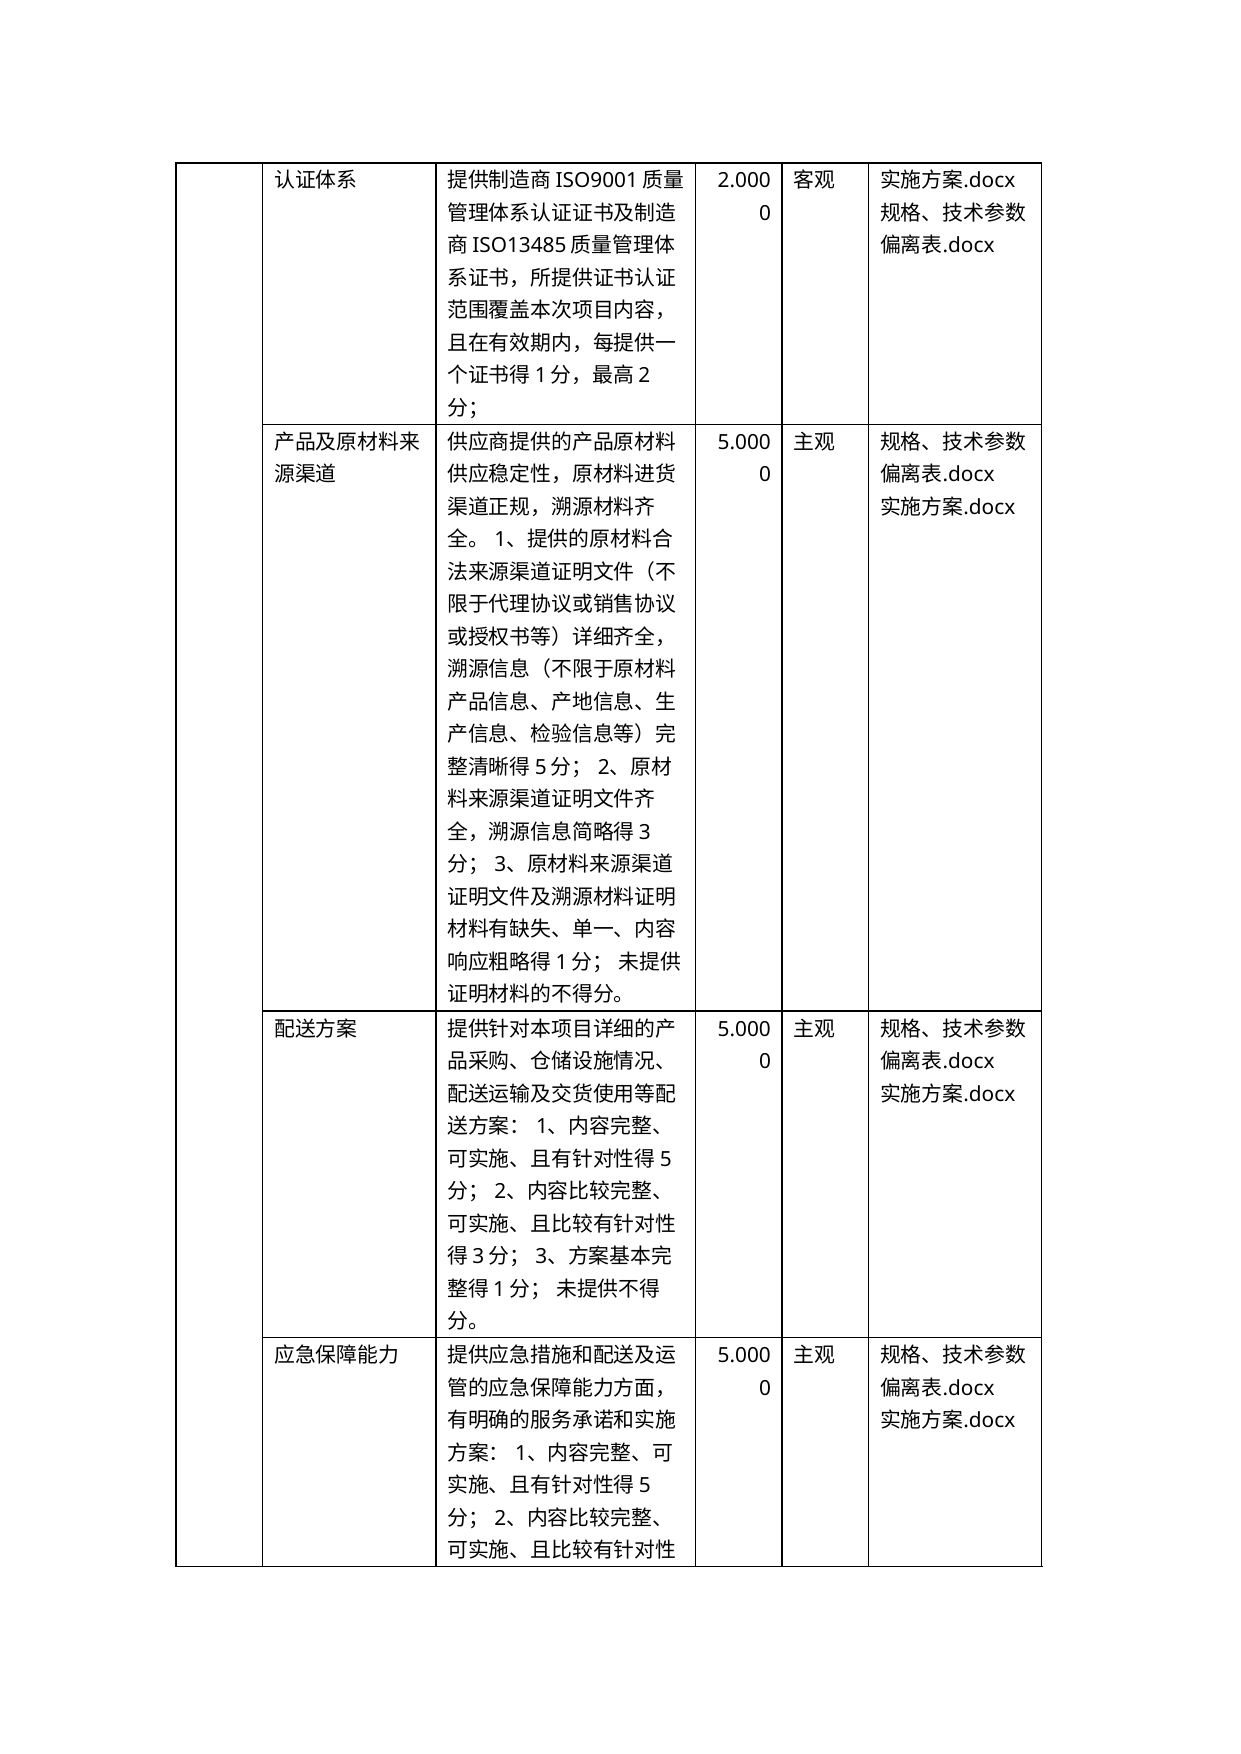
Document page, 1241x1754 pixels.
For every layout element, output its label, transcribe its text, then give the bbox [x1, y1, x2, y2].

table_cell 主观 [783, 1012, 868, 1337]
table_cell 供应商提供的产品原材料供应稳定性，原材料进货渠道正规，溯源材料齐全。 1、提供的原材料合法来源渠道证明文件（不限于代理协议或销售协议或授权书等）详细齐全，溯源信息（不限于原材料产品信息、产地信息、生产信息、检验信息等）完整清晰得5分； 2、原材料来源渠道证明文件齐全，溯源信息简略得3分； 3、原材料来源渠道证明文件及溯源材料证明材料有缺失、单一、内容响应粗略得1分； 未提供证明材料的不得分。 [437, 425, 695, 1010]
table_cell 提供制造商ISO9001质量管理体系认证证书及制造商ISO13485质量管理体系证书，所提供证书认证范围覆盖本次项目内容，且在有效期内，每提供一个证书得1分，最高2分； [437, 164, 695, 423]
table_cell 5.0000 [696, 1338, 781, 1566]
table_cell 5.0000 [696, 425, 781, 1010]
table_cell 应急保障能力 [263, 1338, 435, 1566]
table_cell 规格、技术参数偏离表.docx 实施方案.docx [869, 1012, 1041, 1337]
table_cell 规格、技术参数偏离表.docx 实施方案.docx [869, 425, 1041, 1010]
table_cell 提供针对本项目详细的产品采购、仓储设施情况、配送运输及交货使用等配送方案： 1、内容完整、可实施、且有针对性得5分； 2、内容比较完整、可实施、且比较有针对性得3分； 3、方案基本完整得1分； 未提供不得分。 [437, 1012, 695, 1337]
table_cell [869, 1338, 1041, 1566]
table_cell 主观 [783, 425, 868, 1010]
table_cell 产品及原材料来源渠道 [263, 425, 435, 1010]
table_cell 主观 [783, 1338, 868, 1566]
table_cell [437, 1338, 695, 1566]
table_cell 认证体系 [263, 164, 435, 423]
table_cell 实施方案.docx 规格、技术参数偏离表.docx [869, 164, 1041, 423]
table_cell 5.0000 [696, 1012, 781, 1337]
table_cell 配送方案 [263, 1012, 435, 1337]
table_cell 客观 [783, 164, 868, 423]
table_cell 2.0000 [696, 164, 781, 423]
